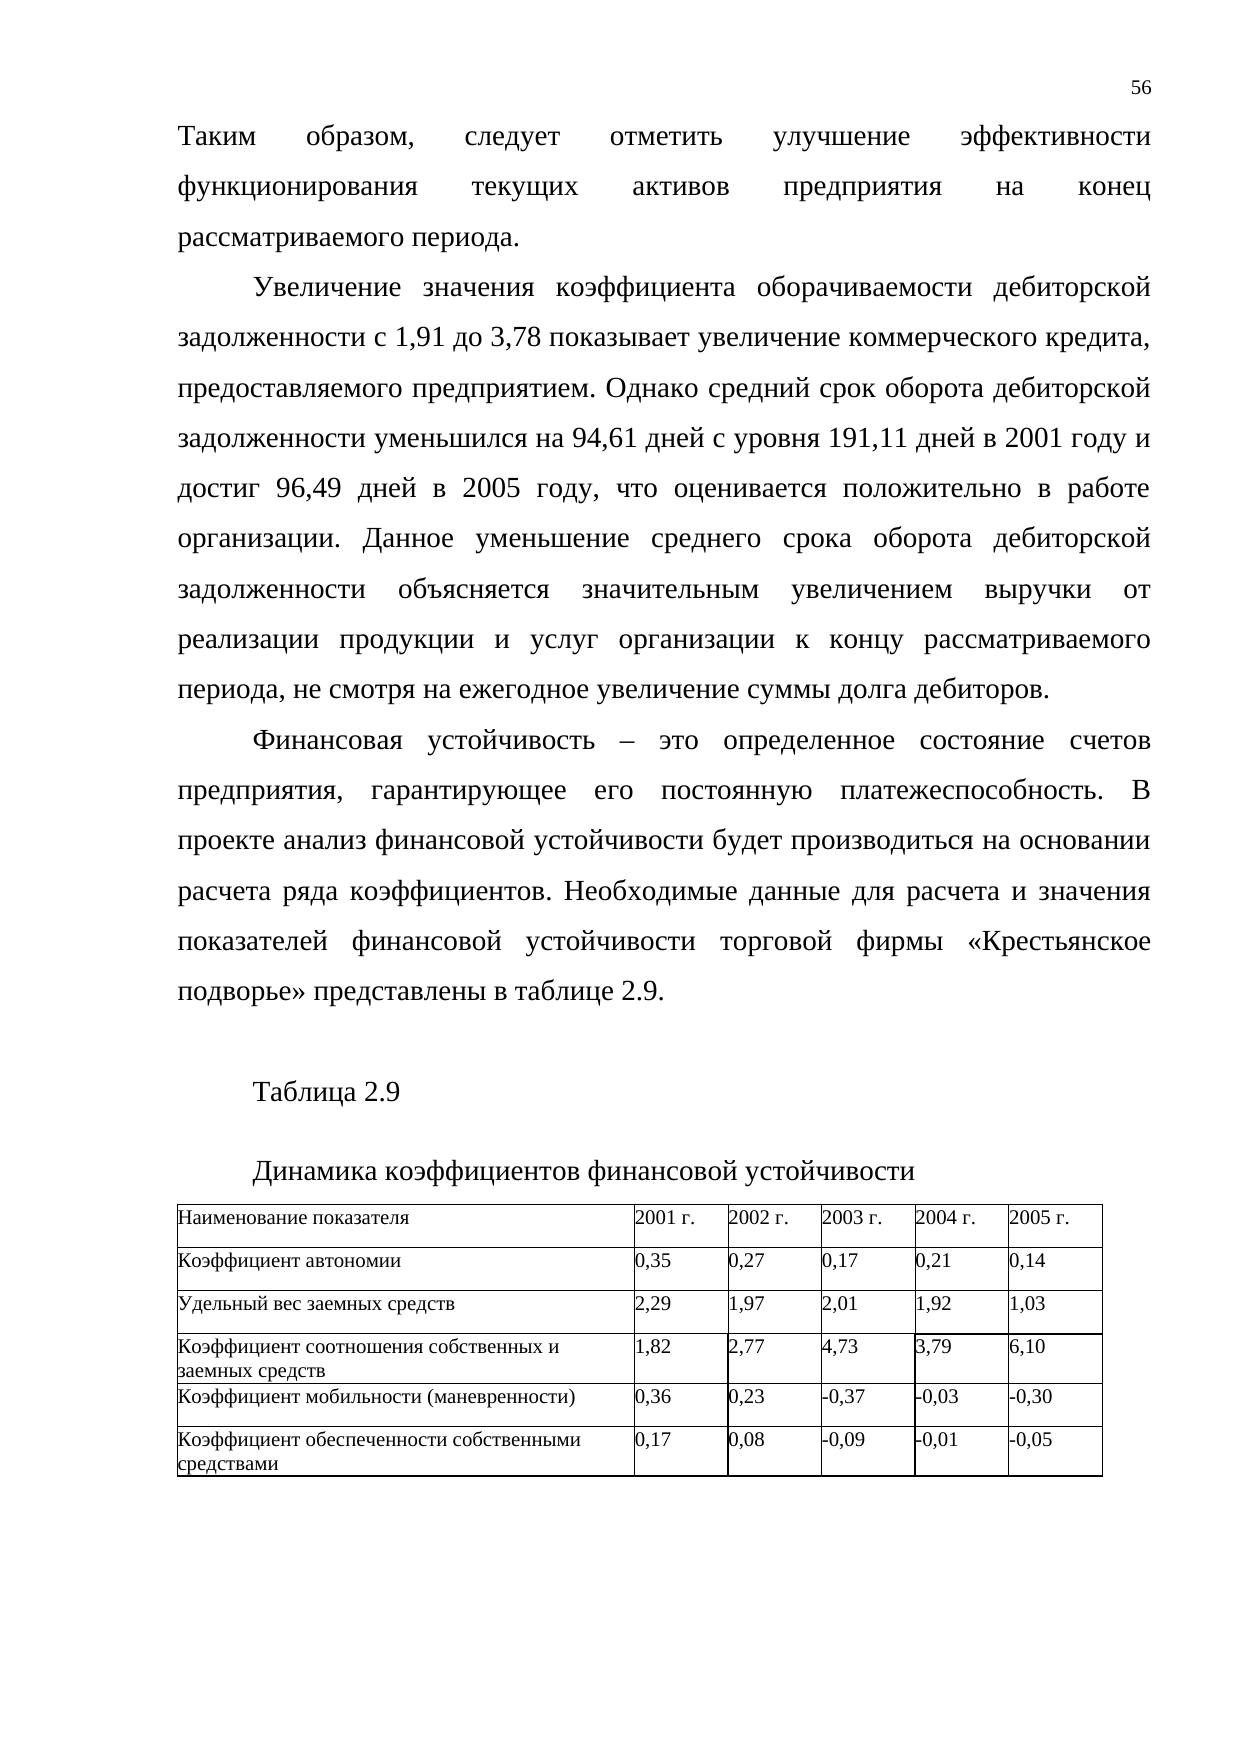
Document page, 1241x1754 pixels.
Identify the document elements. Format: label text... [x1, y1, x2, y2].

table_cell 3,79 [916, 1335, 1008, 1382]
table_cell 2,01 [822, 1291, 915, 1333]
table_cell 2,29 [635, 1291, 728, 1333]
table_header . [635, 1205, 728, 1247]
table_cell -0,37 [822, 1384, 914, 1426]
table_cell 1,97 [729, 1291, 821, 1333]
table_cell 0,36 [635, 1384, 727, 1426]
text Увеличение значения коэффициента оборачиваемости дебиторской задолженности с 1,91 до 3,78 показывает увеличение коммерческого кредита, предоставляемого предприятием. Однако средний срок оборота дебиторской задолженности уменьшился на 94,61 дней с уровня 191,11 дней в 2001 году и достиг 96,49 дней в 2005 году, что оценивается положительно в работе организации. Данное уменьшение среднего срока оборота дебиторской задолженности объясняется значительным увеличением выручки от реализации продукции и услуг организации к концу рассматриваемого периода, не смотря на ежегодное увеличение суммы долга дебиторов. [177, 269, 1152, 705]
subtitle Динамика коэффициентов финансовой устойчивости [177, 1153, 1152, 1187]
table_header . [822, 1205, 915, 1247]
subtitle Таблица 2.9 [177, 1074, 1152, 1108]
table_cell 2,77 [729, 1334, 821, 1382]
table_cell 0,23 [729, 1384, 821, 1426]
table_cell -0,05 [1009, 1427, 1102, 1475]
table_cell 0,17 [822, 1248, 915, 1290]
table_cell 0,21 [916, 1248, 1008, 1290]
table_cell -0,01 [916, 1427, 1008, 1475]
table_header . [1009, 1205, 1102, 1247]
table_cell 0,14 [1009, 1248, 1102, 1290]
table_cell 1,03 [1009, 1291, 1102, 1333]
table_cell 0,17 [635, 1427, 727, 1475]
table_header Наименование показателя [178, 1205, 634, 1247]
table_cell -0,30 [1009, 1384, 1102, 1426]
table_cell 0,35 [635, 1248, 728, 1290]
table_cell Удельный вес заемных средств [178, 1291, 634, 1333]
table_cell Коэффициент соотношения собственных и заемных средств [178, 1334, 634, 1382]
table_header . [916, 1205, 1008, 1247]
table_cell Коэффициент обеспеченности собственными средствами [178, 1427, 634, 1475]
table_cell 6,10 [1009, 1335, 1102, 1382]
table_cell 1,82 [635, 1334, 727, 1382]
text Финансовая устойчивость – это определенное состояние счетов предприятия, гарантирующее его постоянную платежеспособность. В проекте анализ финансовой устойчивости будет производиться на основании расчета ряда коэффициентов. Необходимые данные для расчета и значения показателей финансовой устойчивости торговой фирмы «Крестьянское подворье» представлены в таблице 2.9. [177, 722, 1152, 1007]
table_cell -0,09 [822, 1427, 914, 1475]
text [177, 118, 1152, 252]
table_cell 4,73 [822, 1334, 914, 1382]
table_cell 0,08 [729, 1427, 821, 1475]
table_cell 1,92 [916, 1291, 1008, 1333]
table_cell 0,27 [729, 1248, 821, 1290]
table_cell Коэффициент мобильности (маневренности) [178, 1384, 634, 1426]
table_cell Коэффициент автономии [178, 1248, 634, 1290]
table_cell -0,03 [916, 1384, 1008, 1426]
table_header . [729, 1205, 821, 1247]
